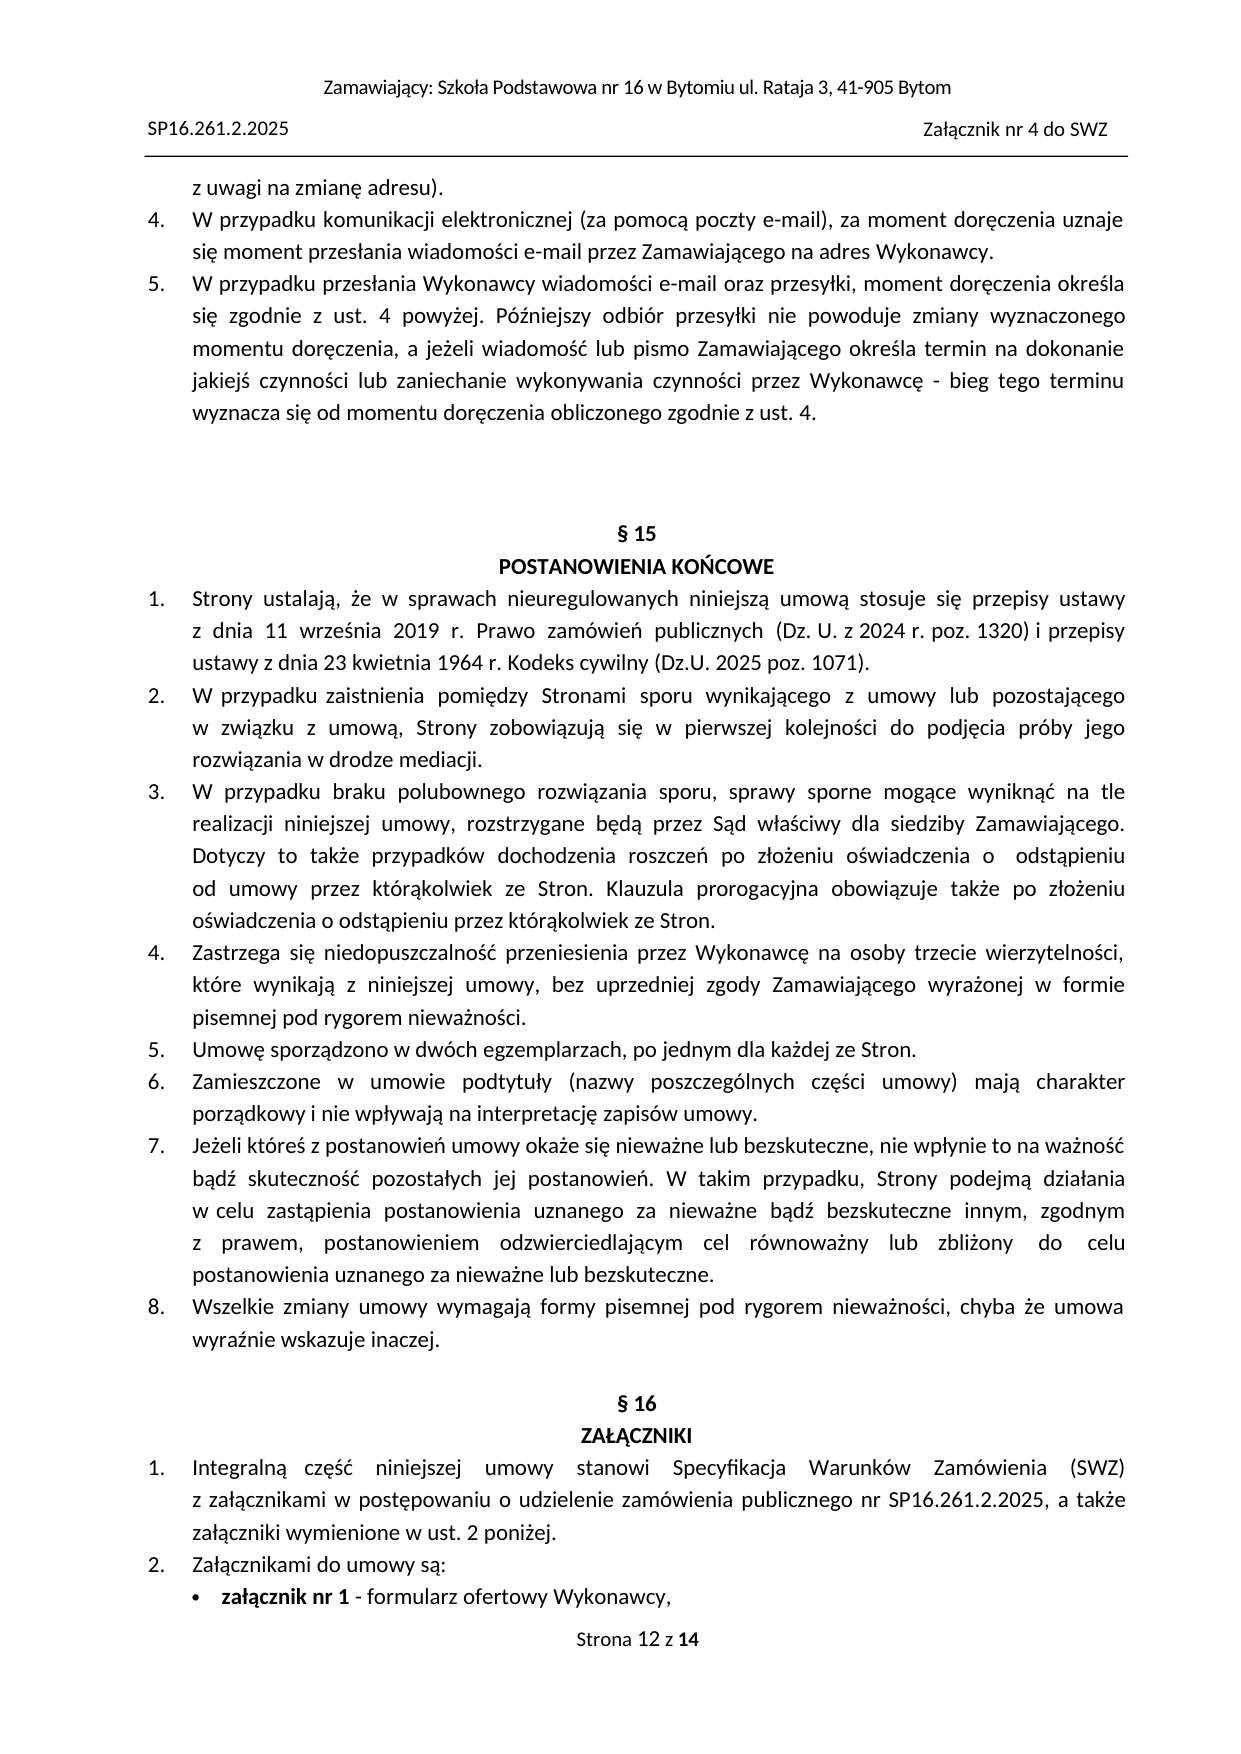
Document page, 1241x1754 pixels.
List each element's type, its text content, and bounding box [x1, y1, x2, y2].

list Jeżeli któreś z postanowień umowy okaże się nieważne lub bezskuteczne, nie wpłynie to na ważność bądź skuteczność pozostałych jej postanowień. W takim przypadku, Strony podejmą działania w celu zastąpienia postanowienia uznanego za nieważne bądź bezskuteczne innym, zgodnym z prawem, postanowieniem odzwierciedlającym cel równoważny lub zbliżony do celu postanowienia uznanego za nieważne lub bezskuteczne. [148, 1132, 1126, 1288]
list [148, 173, 1126, 201]
text ZAŁĄCZNIKI [154, 1421, 1119, 1449]
list W przypadku komunikacji elektronicznej (za pomocą poczty e-mail), za moment doręczenia uznaje się moment przesłania wiadomości e-mail przez Zamawiającego na adres Wykonawcy. [148, 205, 1125, 265]
list Zastrzega się niedopuszczalność przeniesienia przez Wykonawcę na osoby trzecie wierzytelności, które wynikają z niniejszej umowy, bez uprzedniej zgody Zamawiającego wyrażonej w formie pisemnej pod rygorem nieważności. [148, 938, 1125, 1031]
text § 15 [154, 519, 1119, 548]
list W przypadku zaistnienia pomiędzy Stronami sporu wynikającego z umowy lub pozostającego w związku z umową, Strony zobowiązują się w pierwszej kolejności do podjęcia próby jego rozwiązania w drodze mediacji. [148, 681, 1125, 773]
list załącznik nr 1 - formularz ofertowy Wykonawcy, [192, 1582, 1138, 1610]
list Integralną część niniejszej umowy stanowi Specyfikacja Warunków Zamówienia (SWZ) z załącznikami w postępowaniu o udzielenie zamówienia publicznego nr SP16.261.2.2025, a także załączniki wymienione w ust. 2 poniżej. [148, 1453, 1126, 1546]
list Strony ustalają, że w sprawach nieuregulowanych niniejszą umową stosuje się przepisy ustawy z dnia 11 września 2019 r. Prawo zamówień publicznych (Dz. U. z 2024 r. poz. 1320) i przepisy ustawy z dnia 23 kwietnia 1964 r. Kodeks cywilny (Dz.U. 2025 poz. 1071). [148, 584, 1126, 677]
list Wszelkie zmiany umowy wymagają formy pisemnej pod rygorem nieważności, chyba że umowa wyraźnie wskazuje inaczej. [148, 1292, 1125, 1353]
list Załącznikami do umowy są: [148, 1550, 1138, 1578]
text § 16 [154, 1389, 1119, 1417]
list Zamieszczone w umowie podtytuły (nazwy poszczególnych części umowy) mają charakter porządkowy i nie wpływają na interpretację zapisów umowy. [148, 1067, 1125, 1127]
list Umowę sporządzono w dwóch egzemplarzach, po jednym dla każdej ze Stron. [148, 1035, 1138, 1063]
list W przypadku przesłania Wykonawcy wiadomości e-mail oraz przesyłki, moment doręczenia określa się zgodnie z ust. 4 powyżej. Późniejszy odbiór przesyłki nie powoduje zmiany wyznaczonego momentu doręczenia, a jeżeli wiadomość lub pismo Zamawiającego określa termin na dokonanie jakiejś czynności lub zaniechanie wykonywania czynności przez Wykonawcę - bieg tego terminu wyznacza się od momentu doręczenia obliczonego zgodnie z ust. 4. [148, 269, 1126, 426]
text POSTANOWIENIA KOŃCOWE [154, 552, 1119, 580]
list W przypadku braku polubownego rozwiązania sporu, sprawy sporne mogące wyniknąć na tle realizacji niniejszej umowy, rozstrzygane będą przez Sąd właściwy dla siedziby Zamawiającego. Dotyczy to także przypadków dochodzenia roszczeń po złożeniu oświadczenia o odstąpieniu od umowy przez którąkolwiek ze Stron. Klauzula prorogacyjna obowiązuje także po złożeniu oświadczenia o odstąpieniu przez którąkolwiek ze Stron. [148, 777, 1126, 934]
